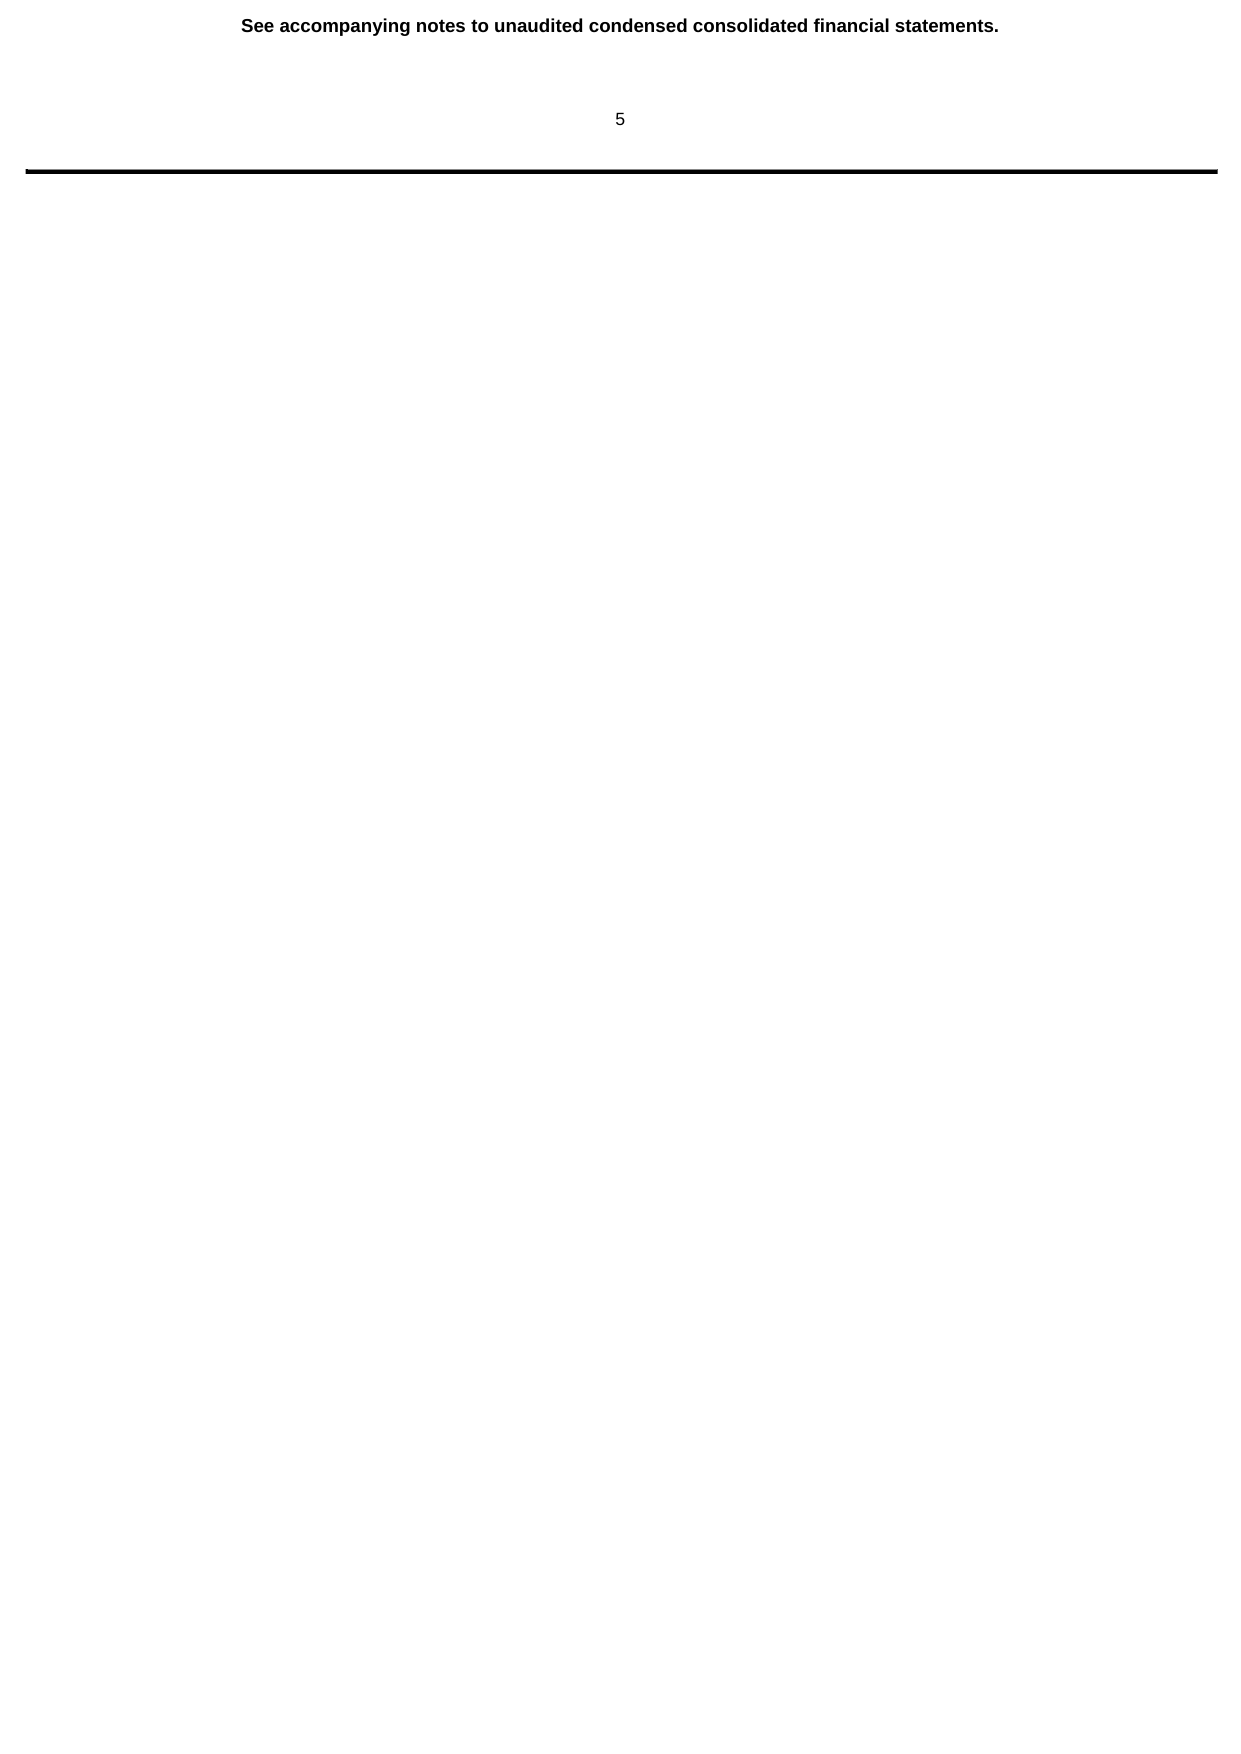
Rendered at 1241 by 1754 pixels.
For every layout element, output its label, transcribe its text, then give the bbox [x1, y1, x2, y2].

text See accompanying notes to unaudited condensed consolidated financial statements. [25, 14, 1215, 36]
text 5 [25, 109, 1215, 129]
picture [25, 169, 1218, 174]
